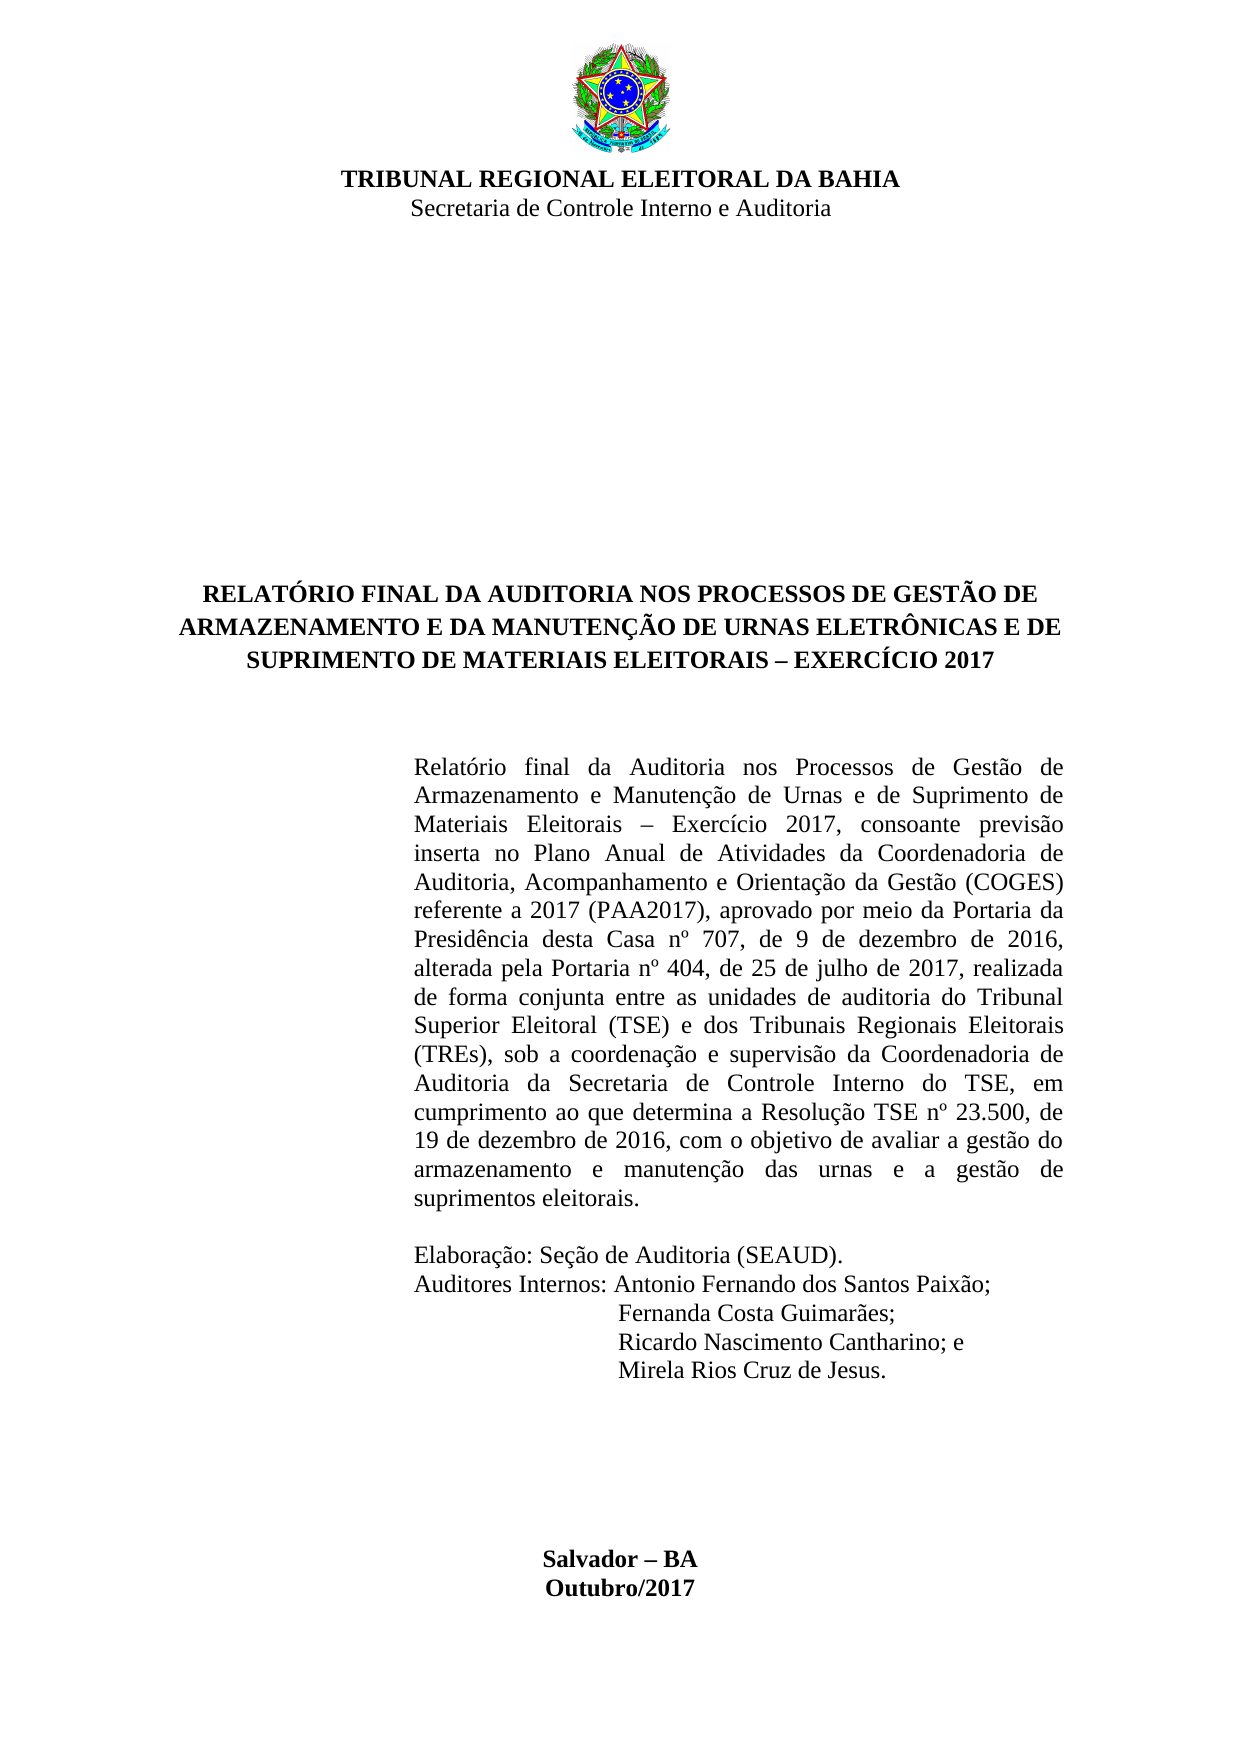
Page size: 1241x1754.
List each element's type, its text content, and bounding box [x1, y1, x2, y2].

text Elaboração: Seção de Auditoria (SEAUD). [413, 1241, 1105, 1269]
text Relatório final da Auditoria nos Processos de Gestão de Armazenamento e Manutenção de Urnas e de Suprimento de Materiais Eleitorais – Exercício 2017, consoante previsão inserta no Plano Anual de Atividades da Coordenadoria de Auditoria, Acompanhamento e Orientação da Gestão (COGES) referente a 2017 (PAA2017), aprovado por meio da Portaria da Presidência desta Casa nº 707, de 9 de dezembro de 2016, alterada pela Portaria nº 404, de 25 de julho de 2017, realizada de forma conjunta entre as unidades de auditoria do Tribunal Superior Eleitoral (TSE) e dos Tribunais Regionais Eleitorais (TREs), sob a coordenação e supervisão da Coordenadoria de Auditoria da Secretaria de Controle Interno do TSE, em cumprimento ao que determina a Resolução TSE nº 23.500, de 19 de dezembro de 2016, com o objetivo de avaliar a gestão do armazenamento e manutenção das urnas e a gestão de suprimentos eleitorais. [413, 752, 1064, 1212]
text RELATÓRIO FINAL DA AUDITORIA NOS PROCESSOS DE GESTÃO DE ARMAZENAMENTO E DA MANUTENÇÃO DE URNAS ELETRÔNICAS E DE SUPRIMENTO DE MATERIAIS ELEITORAIS – EXERCÍCIO 2017 [178, 579, 1063, 673]
text Auditores Internos: Antonio Fernando dos Santos Paixão; [413, 1269, 1105, 1298]
text TRIBUNAL REGIONAL ELEITORAL DA BAHIA [199, 165, 1042, 193]
text Secretaria de Controle Interno e Auditoria [199, 193, 1042, 222]
picture [572, 43, 671, 153]
text Fernanda Costa Guimarães; Ricardo Nascimento Cantharino; e Mirela Rios Cruz de Jesus. [618, 1298, 967, 1384]
